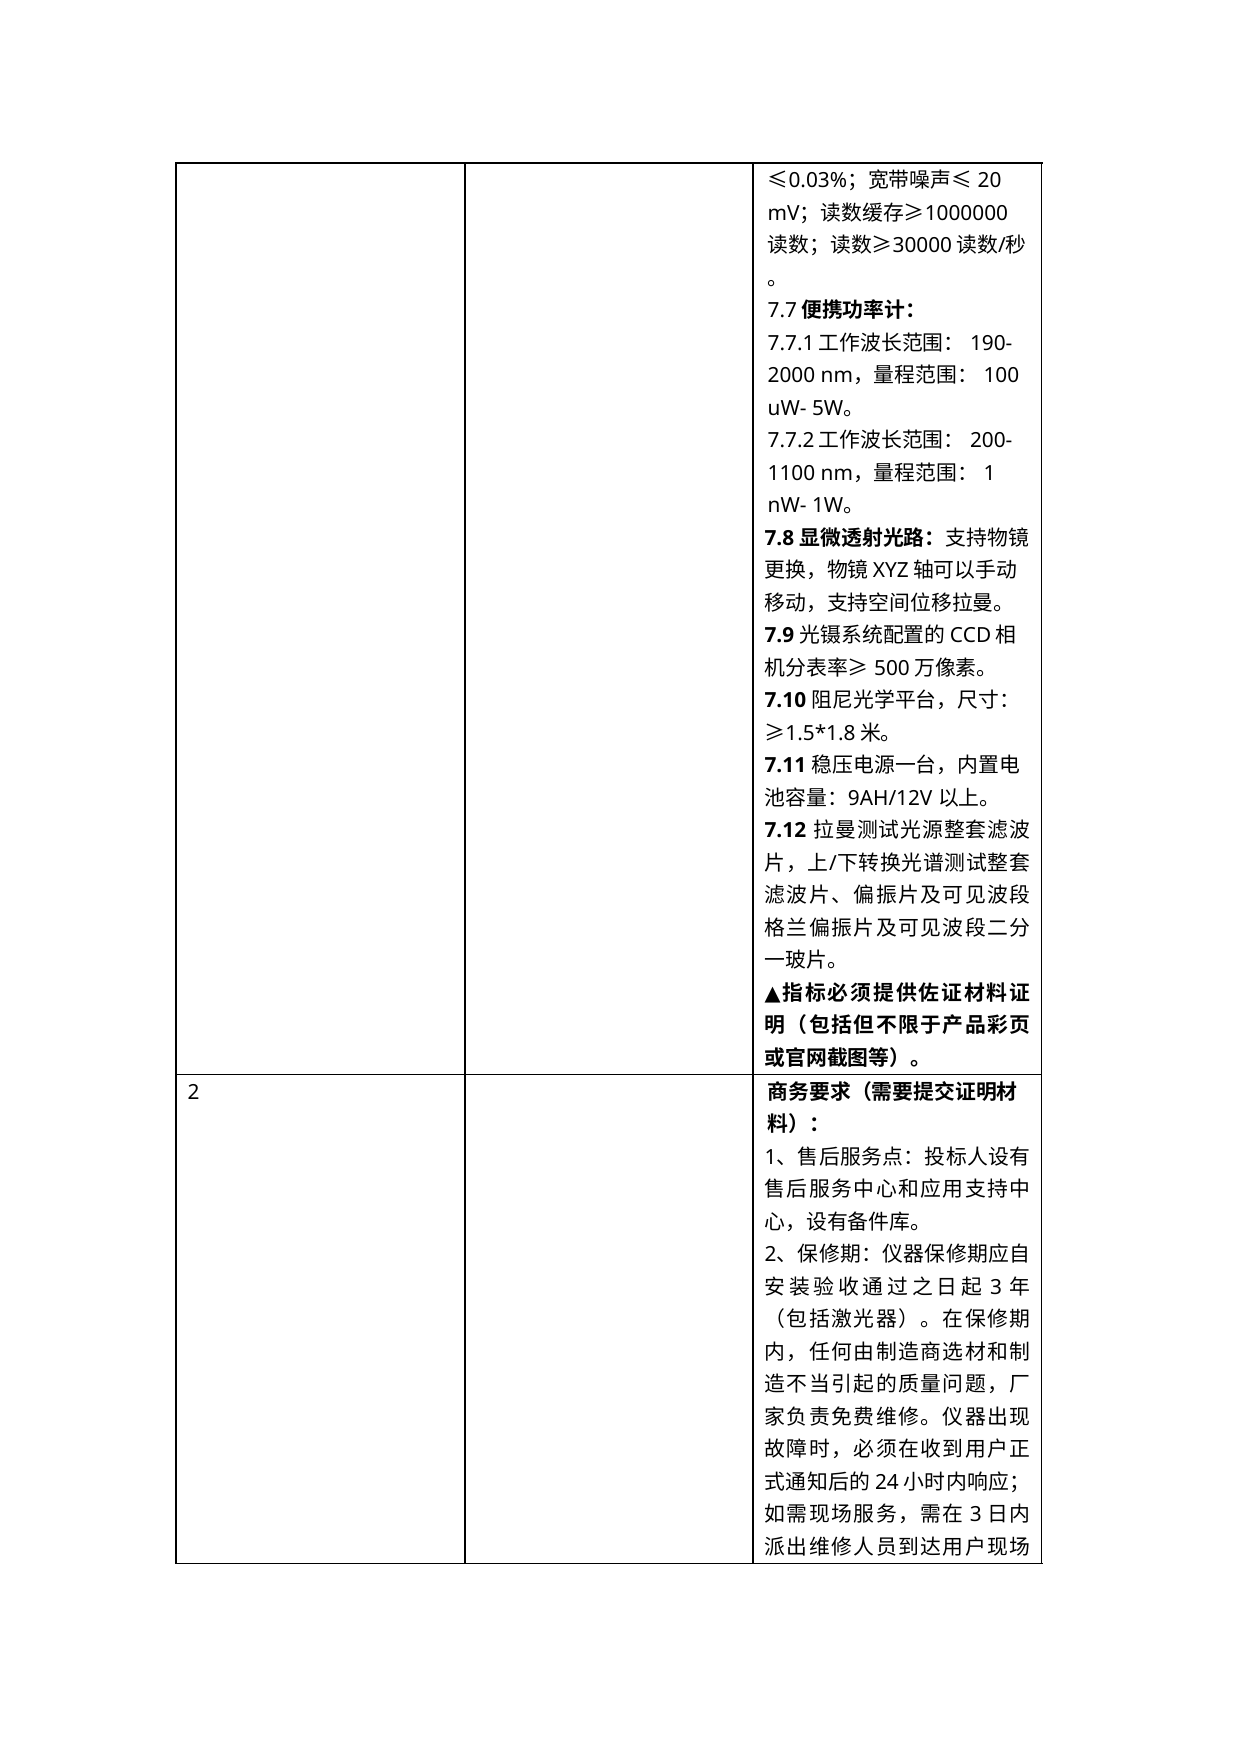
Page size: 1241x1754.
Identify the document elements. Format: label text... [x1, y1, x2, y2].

table_cell 1 [177, 164, 464, 1073]
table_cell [754, 164, 1041, 1073]
table_cell 2 [177, 1075, 464, 1563]
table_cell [754, 1075, 1041, 1563]
table_cell [466, 1075, 752, 1563]
table_cell [466, 164, 752, 1073]
